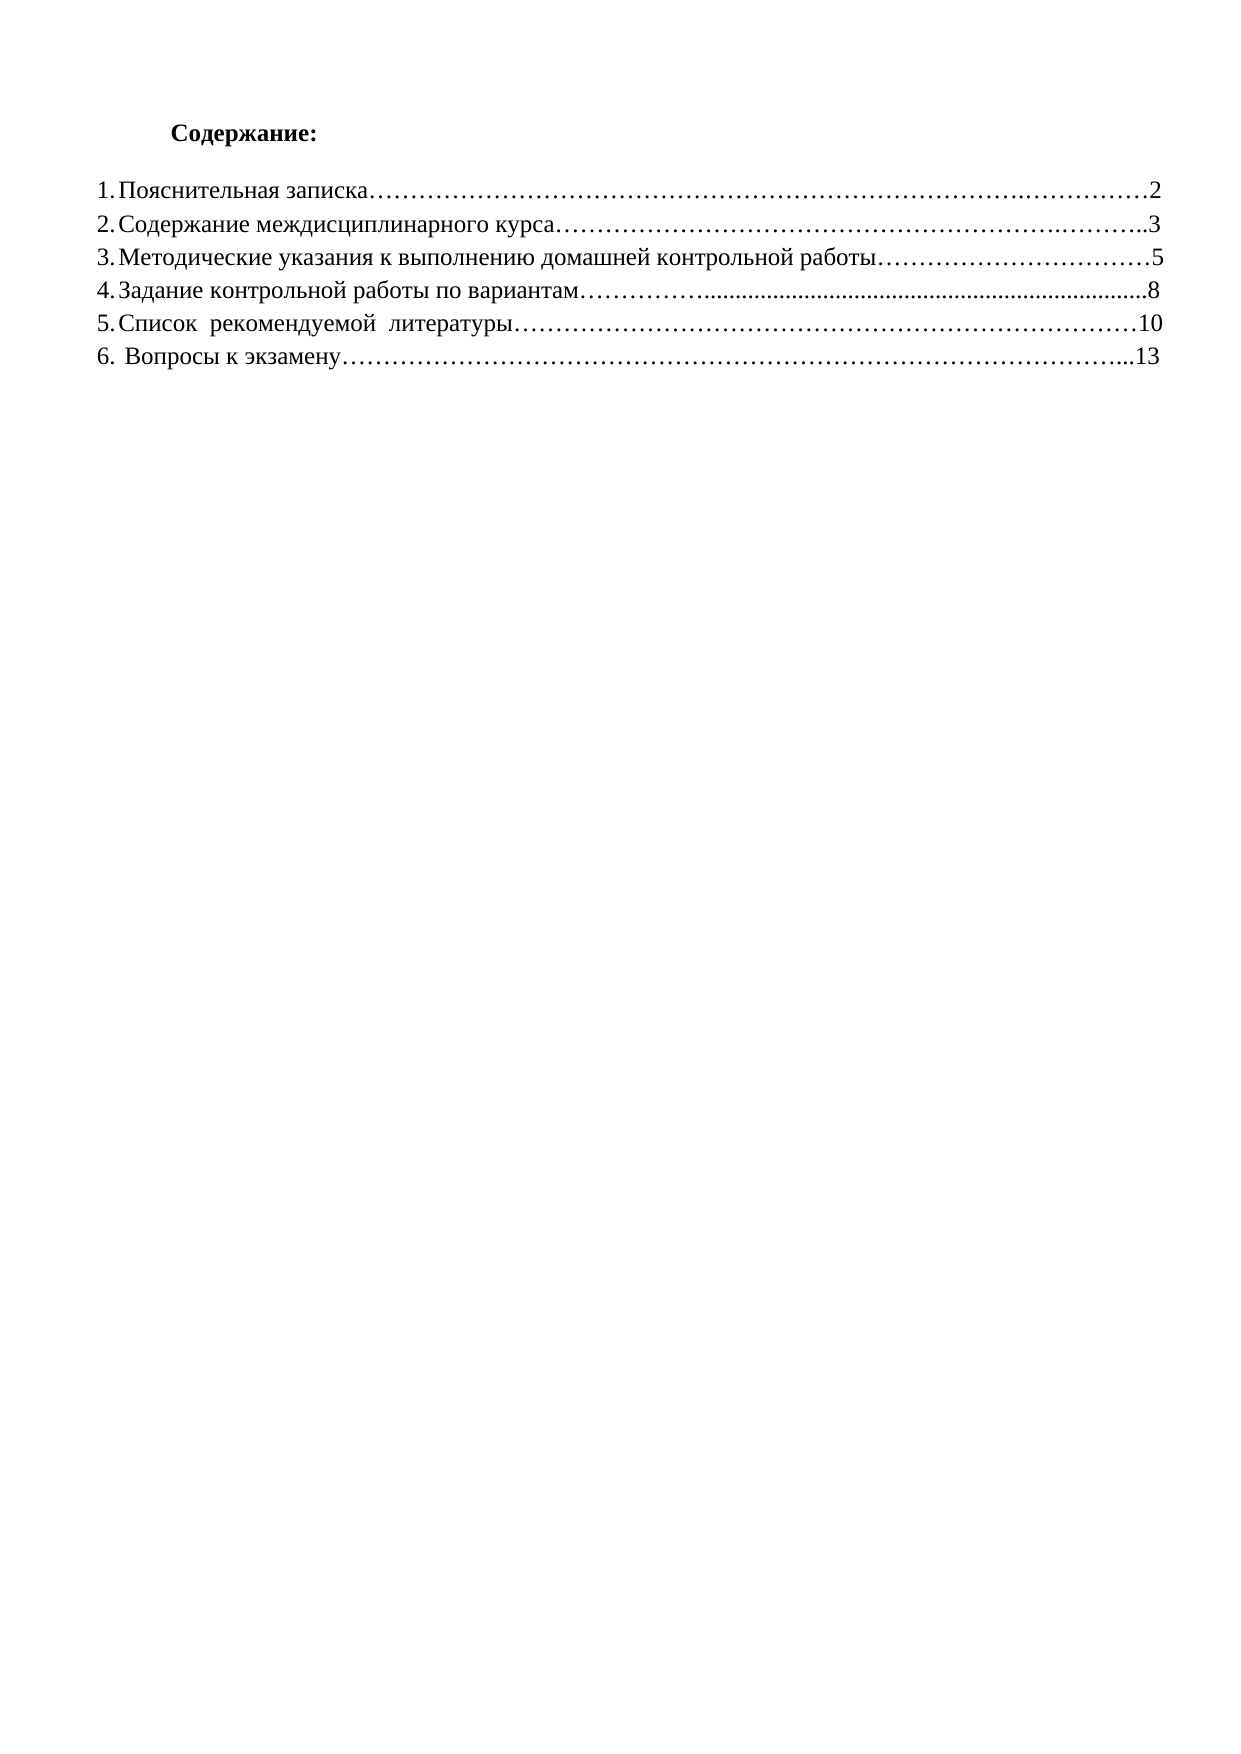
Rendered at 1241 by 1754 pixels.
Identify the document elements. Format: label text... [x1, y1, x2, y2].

list Содержание междисциплинарного курса…………………………………………………….………..3 [97, 209, 1181, 237]
list Вопросы к экзамену…………………………………………………………………………………...13 [97, 341, 1181, 369]
list Задание контрольной работы по вариантам…………….......................................................................8 [97, 275, 1181, 303]
list Список рекомендуемой литературы…………………………………………………………………10 [97, 308, 1181, 336]
list Методические указания к выполнению домашней контрольной работы……………………………5 [97, 242, 1181, 270]
text Содержание: [170, 118, 1181, 147]
list Пояснительная записка…………………………………………………………………….……………2 [97, 176, 1181, 204]
